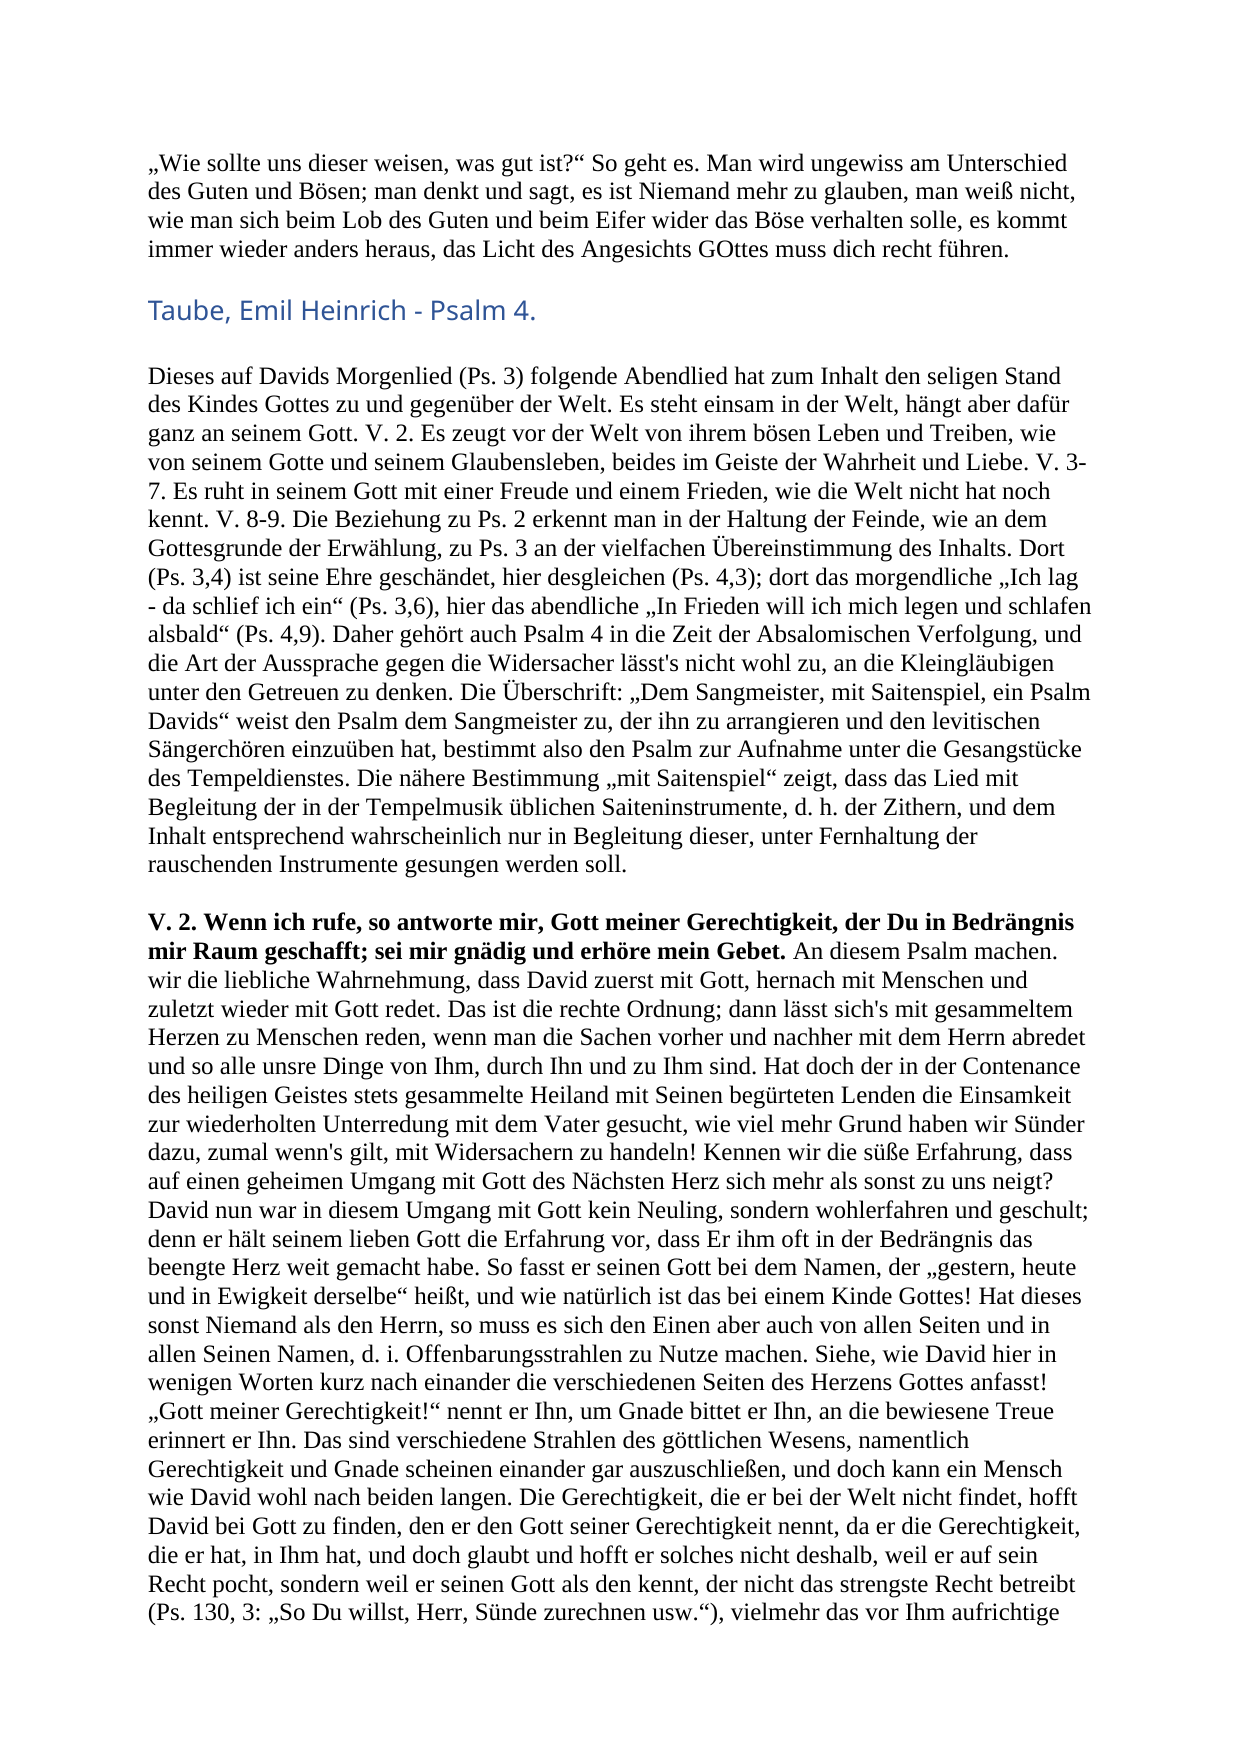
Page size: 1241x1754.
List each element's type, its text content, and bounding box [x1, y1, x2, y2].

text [148, 994, 1093, 1627]
text „Wie sollte uns dieser weisen, was gut ist?“ So geht es. Man wird ungewiss am Unterschied des Guten und Bösen; man denkt und sagt, es ist Niemand mehr zu glauben, man weiß nicht, wie man sich beim Lob des Guten und beim Eifer wider das Böse verhalten solle, es kommt immer wieder anders heraus, das Licht des Angesichts GOttes muss dich recht führen. [148, 234, 1093, 349]
text Dieses auf Davids Morgenlied (Ps. 3) folgende Abendlied hat zum Inhalt den seligen Stand des Kindes Gottes zu und gegenüber der Welt. Es steht einsam in der Welt, hängt aber dafür ganz an seinem Gott. V. 2. Es zeugt vor der Welt von ihrem bösen Leben und Treiben, wie von seinem Gotte und seinem Glaubensleben, beides im Geiste der Wahrheit und Liebe. V. 3-7. Es ruht in seinem Gott mit einer Freude und einem Frieden, wie die Welt nicht hat noch kennt. V. 8-9. Die Beziehung zu Ps. 2 erkennt man in der Haltung der Feinde, wie an dem Gottesgrunde der Erwählung, zu Ps. 3 an der vielfachen Übereinstimmung des Inhalts. Dort (Ps. 3,4) ist seine Ehre geschändet, hier desgleichen (Ps. 4,3); dort das morgendliche „Ich lag - da schlief ich ein“ (Ps. 3,6), hier das abendliche „In Frieden will ich mich legen und schlafen alsbald“ (Ps. 4,9). Daher gehört auch Psalm 4 in die Zeit der Absalomischen Verfolgung, und die Art der Aussprache gegen die Widersacher lässt's nicht wohl zu, an die Kleingläubigen unter den Getreuen zu denken. Die Überschrift: „Dem Sangmeister, mit Saitenspiel, ein Psalm Davids“ weist den Psalm dem Sangmeister zu, der ihn zu arrangieren und den levitischen Sängerchören einzuüben hat, bestimmt also den Psalm zur Aufnahme unter die Gesangstücke des Tempeldienstes. Die nähere Bestimmung „mit Saitenspiel“ zeigt, dass das Lied mit Begleitung der in der Tempelmusik üblichen Saiteninstrumente, d. h. der Zithern, und dem Inhalt entsprechend wahrscheinlich nur in Begleitung dieser, unter Fernhaltung der rauschenden Instrumente gesungen werden soll. [148, 447, 1093, 965]
subtitle Taube, Emil Heinrich - Psalm 4. [148, 378, 1093, 415]
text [148, 148, 1093, 205]
